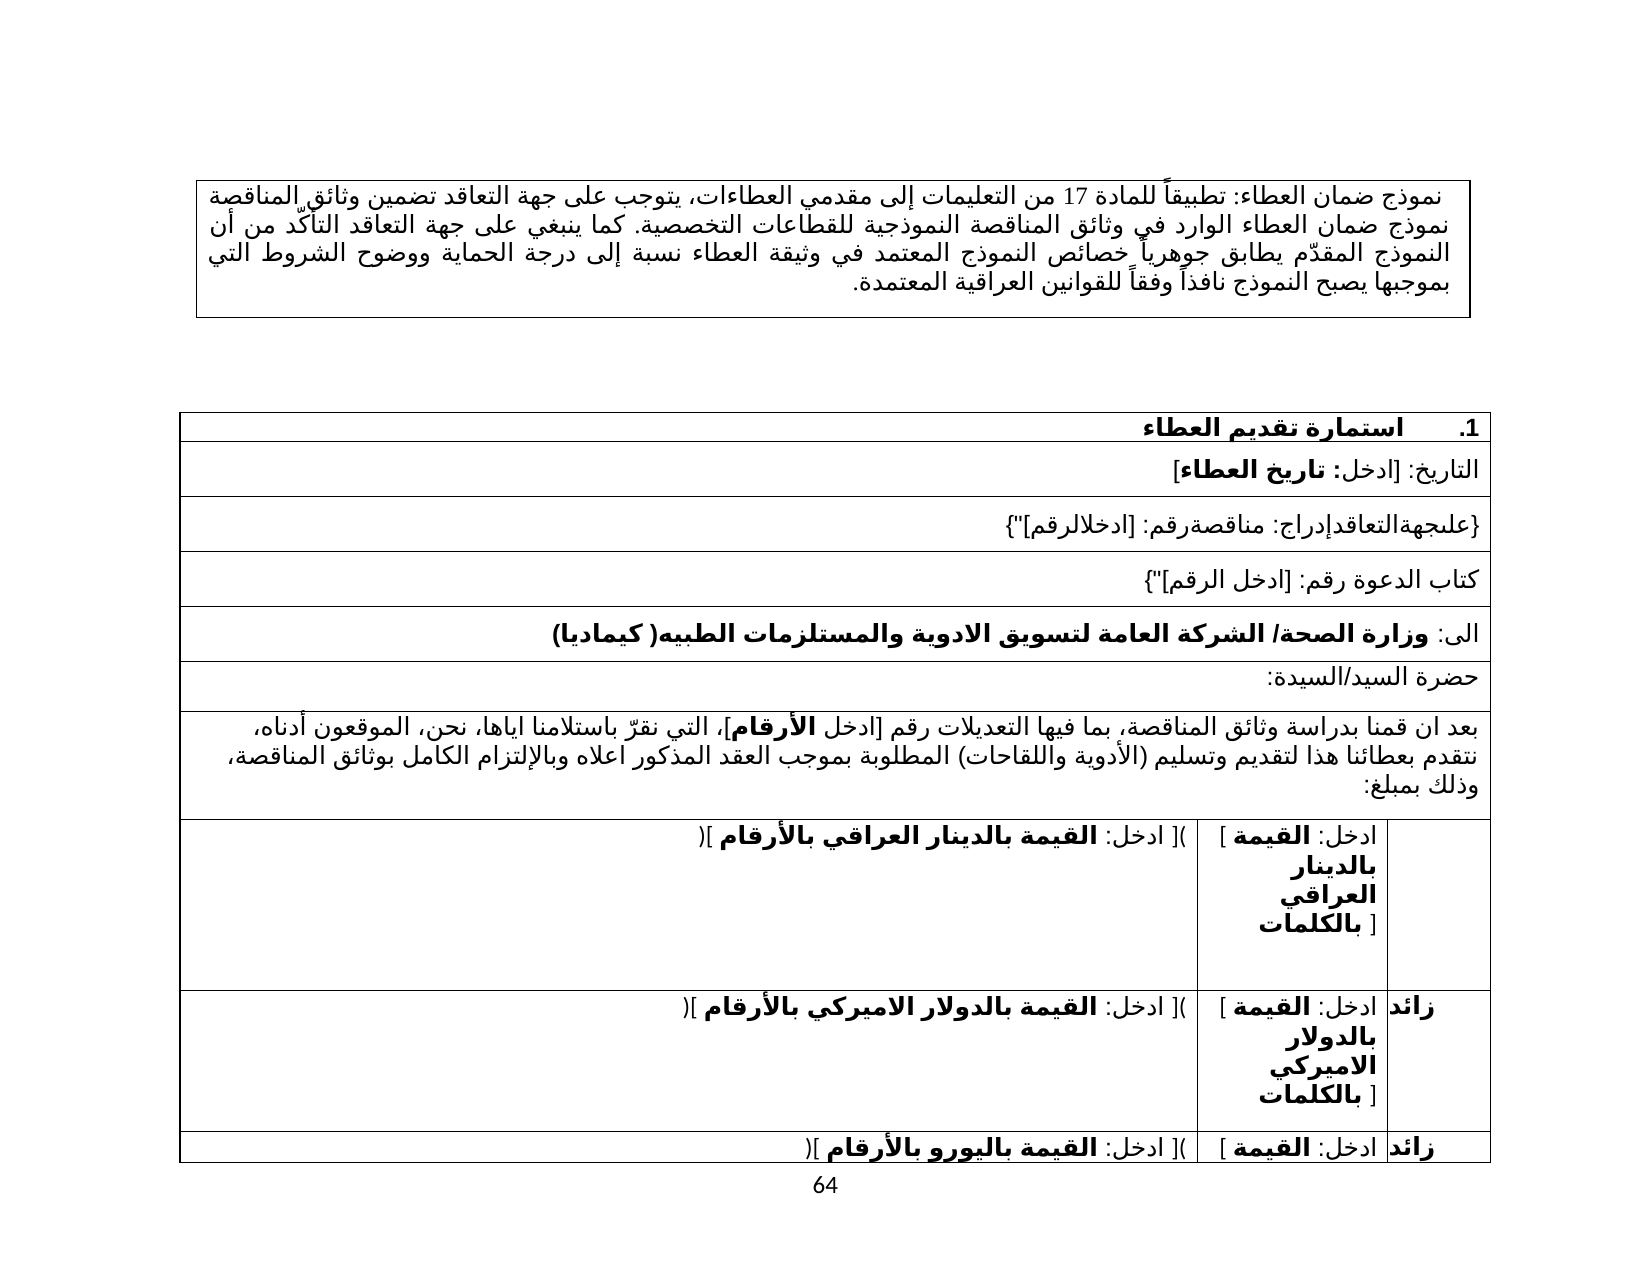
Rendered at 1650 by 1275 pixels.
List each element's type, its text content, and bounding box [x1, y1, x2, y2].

table_cell زائد [1388, 1132, 1490, 1162]
table_cell بعد ان قمنا بدراسة وثائق المناقصة، بما فيها التعديلات رقم [ادخل الأرقام]، التي نقرّ باستلامنا اياها، نحن، الموقعون أدناه، نتقدم بعطائنا هذا لتقديم وتسليم (الأدوية واللقاحات) المطلوبة بموجب العقد المذكور اعلاه وبالإلتزام الكامل بوثائق المناقصة، وذلك بمبلغ: [181, 712, 1490, 819]
table_cell حضرة السيد/السيدة: [181, 662, 1490, 711]
table_cell )[ ادخل: القيمة بالدينار العراقي بالأرقام ]( [181, 820, 1197, 990]
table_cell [1198, 1132, 1387, 1162]
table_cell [181, 1132, 1197, 1162]
table_cell )[ ادخل: القيمة بالدولار الاميركي بالأرقام ]( [181, 991, 1197, 1131]
table_cell {علىجهةالتعاقدإدراج: مناقصةرقم: [ادخلالرقم]"} [181, 497, 1490, 551]
table_cell التاريخ: [ادخل: تاريخ العطاء] [181, 442, 1490, 496]
table_cell [1388, 820, 1490, 990]
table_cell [197, 181, 1469, 317]
table_cell كتاب الدعوة رقم: [ادخل الرقم]"} [181, 552, 1490, 606]
table_header 1. استمارة تقديم العطاء [181, 413, 1490, 441]
table_cell زائد [1388, 991, 1490, 1131]
table_cell الى: وزارة الصحة/ الشركة العامة لتسويق الادوية والمستلزمات الطبيه( كيماديا) [181, 607, 1490, 661]
table_cell [ ادخل: القيمة بالدولار الاميركي بالكلمات ] [1198, 991, 1387, 1131]
table_cell [ ادخل: القيمة بالدينار العراقي بالكلمات ] [1198, 820, 1387, 990]
